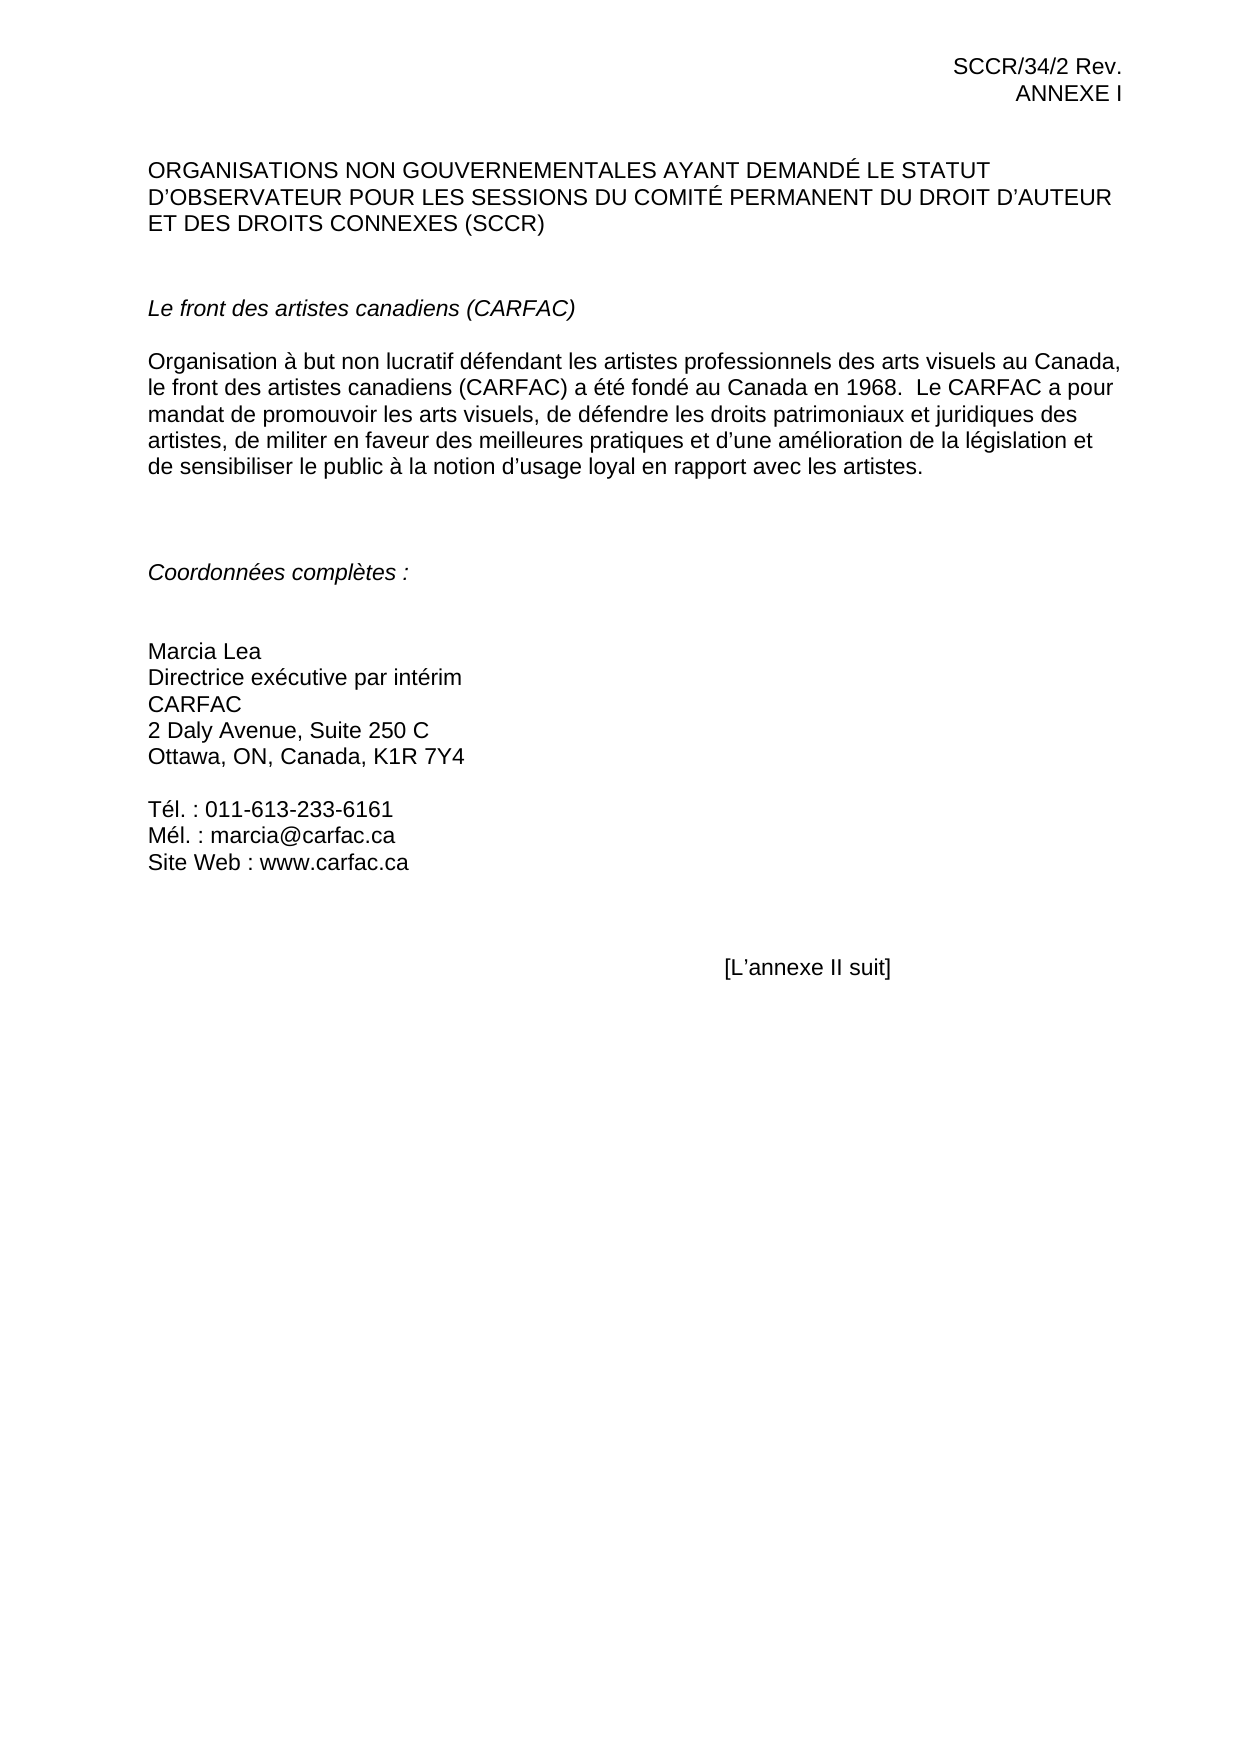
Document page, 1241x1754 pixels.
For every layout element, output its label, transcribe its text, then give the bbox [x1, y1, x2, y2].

text Mél. : marcia@carfac.ca [148, 822, 1122, 849]
text Organisation à but non lucratif défendant les artistes professionnels des arts visuels au Canada, le front des artistes canadiens (CARFAC) a été fondé au Canada en 1968. Le CARFAC a pour mandat de promouvoir les arts visuels, de défendre les droits patrimoniaux et juridiques des artistes, de militer en faveur des meilleures pratiques et d’une amélioration de la législation et de sensibiliser le public à la notion d’usage loyal en rapport avec les artistes. [148, 348, 1122, 480]
text Le front des artistes canadiens (CARFAC) [148, 295, 1122, 322]
text Site Web : www.carfac.ca [148, 849, 1122, 875]
text Tél. : 011-613-233-6161 [148, 796, 1122, 822]
text [L’annexe II suit] [724, 954, 1122, 980]
text Coordonnées complètes : [148, 559, 1122, 585]
text Marcia Lea [148, 638, 1122, 664]
text 2 Daly Avenue, Suite 250 C [148, 717, 1122, 743]
text Directrice exécutive par intérim [148, 664, 1122, 691]
text CARFAC [148, 691, 1122, 717]
text Ottawa, ON, Canada, K1R 7Y4 [148, 743, 1122, 769]
subtitle Organisations non gouvernementales ayant demandé le statut d’observateur pour les sessions du Comité permanent du droit d’auteur et des droits connexes (SCCR) [148, 157, 1122, 236]
